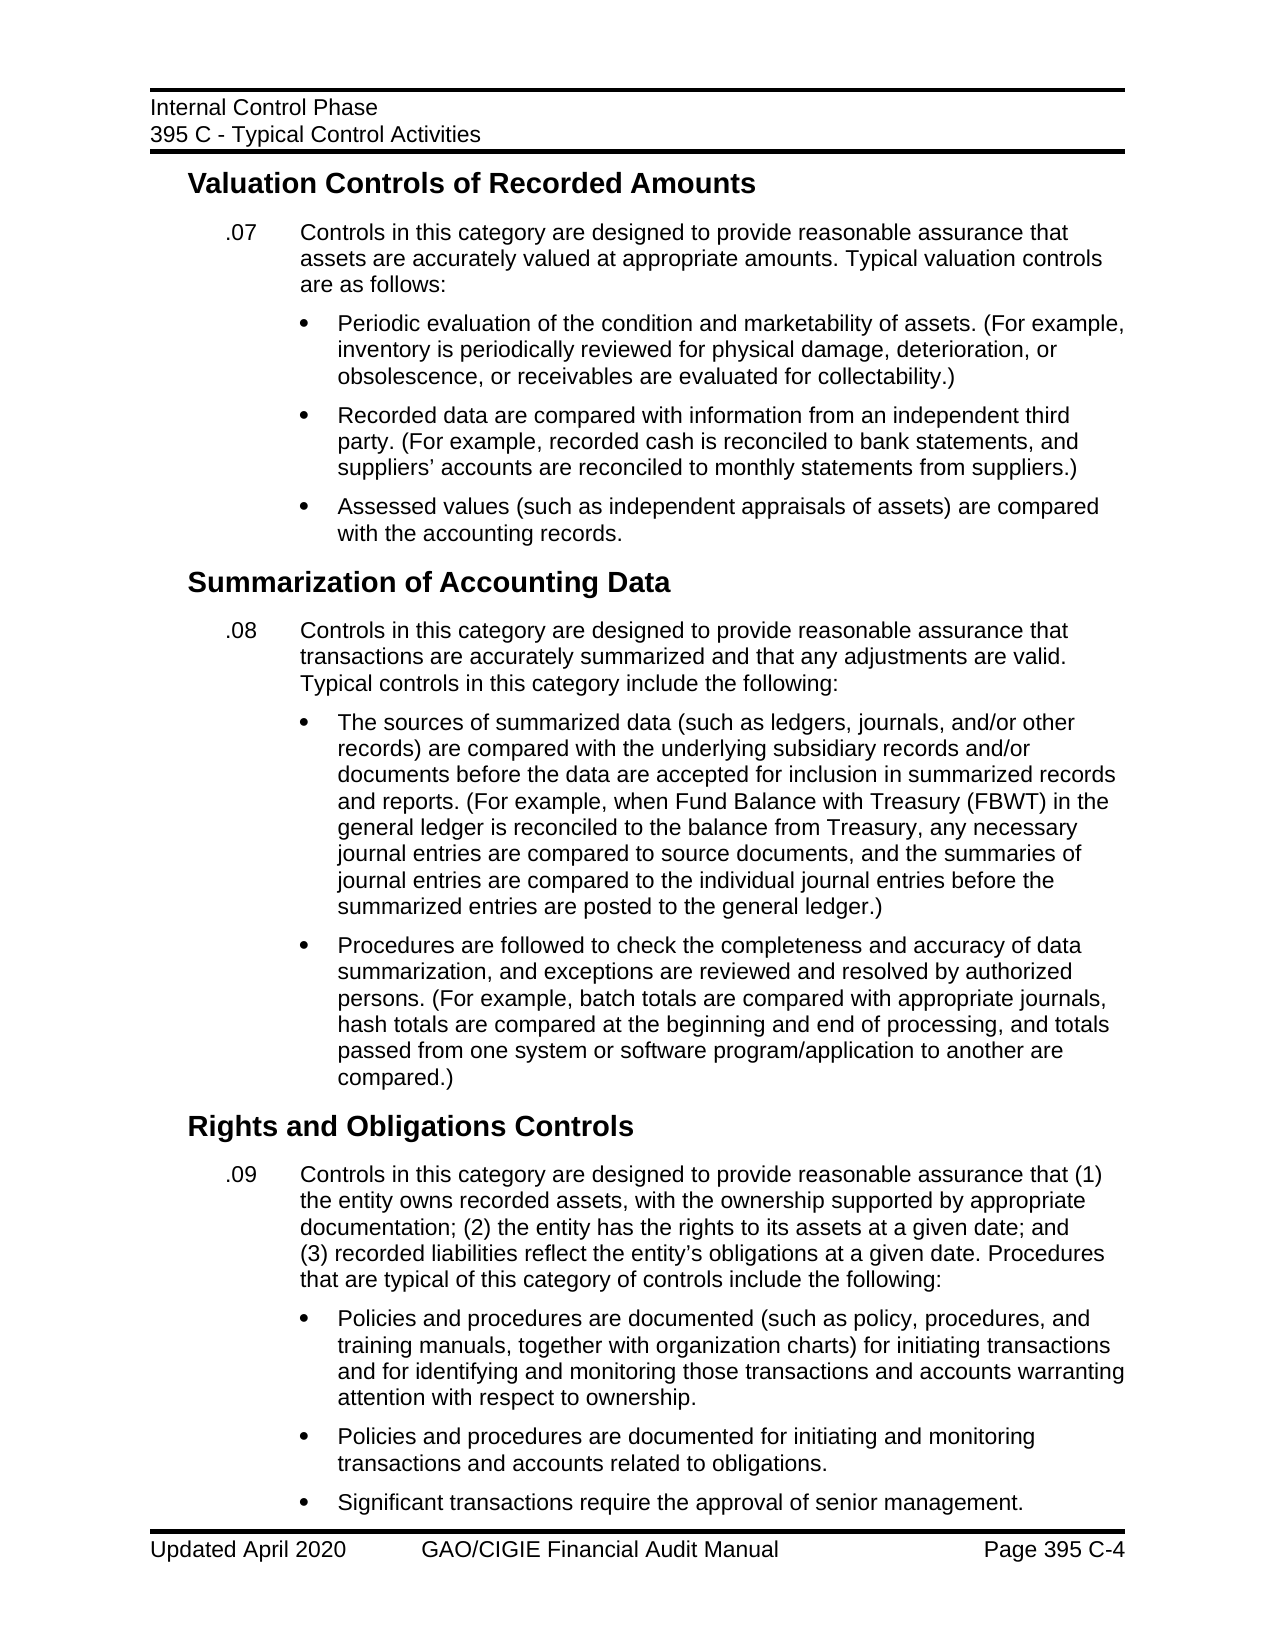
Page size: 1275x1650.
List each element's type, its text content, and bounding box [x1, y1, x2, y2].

text Significant transactions require the approval of senior management. [300, 1488, 1125, 1515]
text Recorded data are compared with information from an independent third party. (For example, recorded cash is reconciled to bank statements, and suppliers’ accounts are reconciled to monthly statements from suppliers.) [300, 402, 1125, 481]
text Controls in this category are designed to provide reasonable assurance that transactions are accurately summarized and that any adjustments are valid. Typical controls in this category include the following: [225, 617, 1125, 696]
text Procedures are followed to check the completeness and accuracy of data summarization, and exceptions are reviewed and resolved by authorized persons. (For example, batch totals are compared with appropriate journals, hash totals are compared at the beginning and end of processing, and totals passed from one system or software program/application to another are compared.) [300, 932, 1125, 1090]
text The sources of summarized data (such as ledgers, journals, and/or other records) are compared with the underlying subsidiary records and/or documents before the data are accepted for inclusion in summarized records and reports. (For example, when Fund Balance with Treasury (FBWT) in the general ledger is reconciled to the balance from Treasury, any necessary journal entries are compared to source documents, and the summaries of journal entries are compared to the individual journal entries before the summarized entries are posted to the general ledger.) [300, 708, 1125, 919]
subtitle Valuation Controls of Recorded Amounts [187, 166, 1125, 200]
subtitle Rights and Obligations Controls [187, 1109, 1125, 1142]
text Controls in this category are designed to provide reasonable assurance that assets are accurately valued at appropriate amounts. Typical valuation controls are as follows: [225, 218, 1125, 298]
text Periodic evaluation of the condition and marketability of assets. (For example, inventory is periodically reviewed for physical damage, deterioration, or obsolescence, or receivables are evaluated for collectability.) [300, 310, 1125, 389]
subtitle Summarization of Accounting Data [187, 565, 1125, 598]
text Policies and procedures are documented for initiating and monitoring transactions and accounts related to obligations. [300, 1423, 1125, 1476]
text Controls in this category are designed to provide reasonable assurance that (1) the entity owns recorded assets, with the ownership supported by appropriate documentation; (2) the entity has the rights to its assets at a given date; and (3) recorded liabilities reflect the entity’s obligations at a given date. Procedures that are typical of this category of controls include the following: [225, 1161, 1125, 1293]
text Assessed values (such as independent appraisals of assets) are compared with the accounting records. [300, 493, 1125, 546]
text Policies and procedures are documented (such as policy, procedures, and training manuals, together with organization charts) for initiating transactions and for identifying and monitoring those transactions and accounts warranting attention with respect to ownership. [300, 1305, 1125, 1411]
